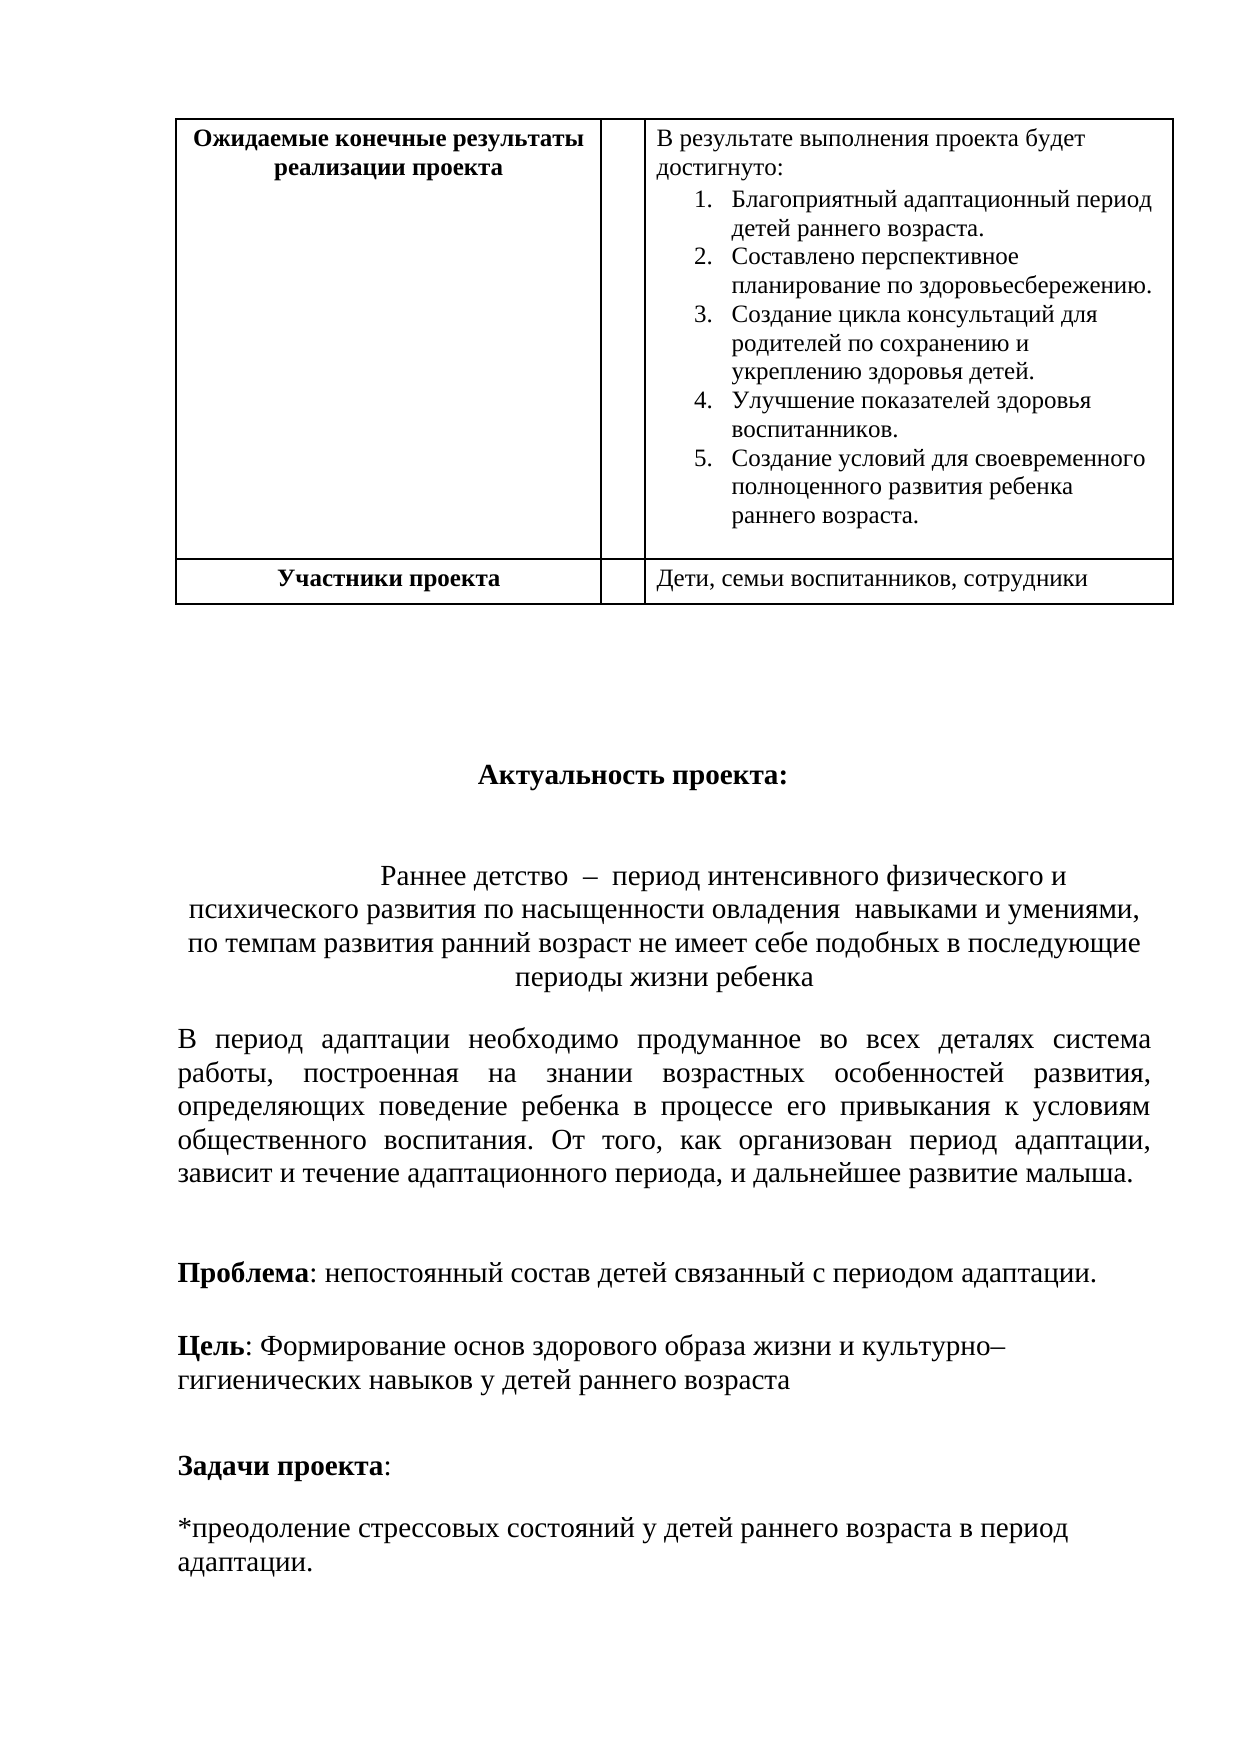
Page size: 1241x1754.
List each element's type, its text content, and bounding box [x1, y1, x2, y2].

text Проблема: непостоянный состав детей связанный с периодом адаптации. [177, 1255, 1152, 1288]
table_cell Дети, семьи воспитанников, сотрудники [646, 560, 1172, 603]
table_cell В результате выполнения проекта будет достигнуто: Благоприятный адаптационный период детей раннего возраста. Составлено перспективное планирование по здоровьесбережению. Создание цикла консультаций для родителей по сохранению и укреплению здоровья детей. Улучшение показателей здоровья воспитанников. Создание условий для своевременного полноценного развития ребенка раннего возраста. [646, 120, 1172, 558]
text Задачи проекта: [177, 1448, 1152, 1481]
text *преодоление стрессовых состояний у детей раннего возраста в период адаптации. [177, 1510, 1152, 1577]
table_cell Участники проекта [177, 560, 600, 603]
text В период адаптации необходимо продуманное во всех деталях система работы, построенная на знании возрастных особенностей развития, определяющих поведение ребенка в процессе его привыкания к условиям общественного воспитания. От того, как организован период адаптации, зависит и течение адаптационного периода, и дальнейшее развитие малыша. [177, 1021, 1152, 1189]
text Цель: Формирование основ здорового образа жизни и культурно–гигиенических навыков у детей раннего возраста [177, 1328, 1152, 1395]
text Актуальность проекта: [177, 757, 1152, 791]
table_cell [602, 560, 644, 603]
table_cell [602, 120, 644, 558]
text Раннее детство – период интенсивного физического и психического развития по насыщенности овладения навыками и умениями, по темпам развития ранний возраст не имеет себе подобных в последующие периоды жизни ребенка [177, 858, 1152, 992]
table_cell Ожидаемые конечные результаты реализации проекта [177, 120, 600, 558]
